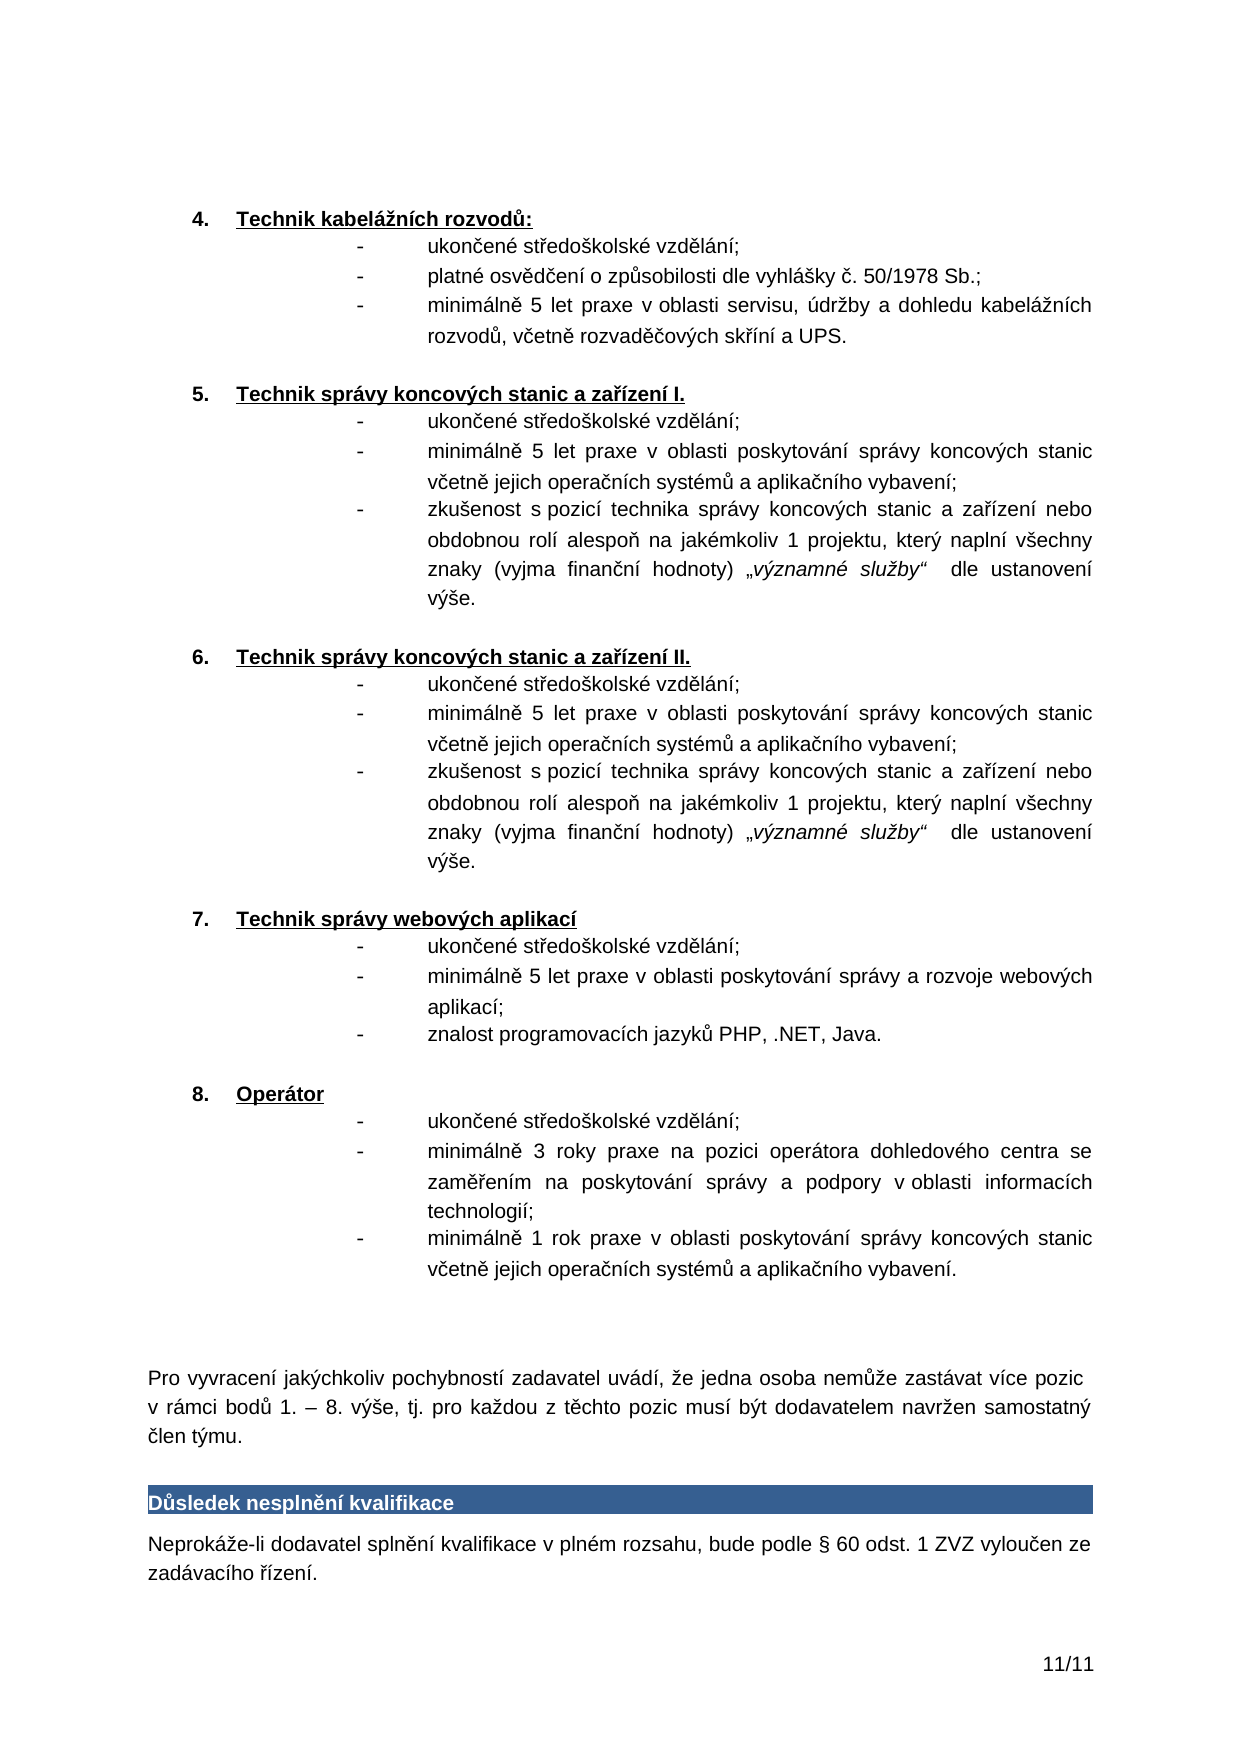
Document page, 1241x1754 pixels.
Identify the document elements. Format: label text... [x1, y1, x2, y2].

list Technik kabelážních rozvodů: [192, 202, 1093, 231]
list zkušenost s pozicí technika správy koncových stanic a zařízení nebo obdobnou rolí alespoň na jakémkoliv 1 projektu, který naplní všechny znaky (vyjma finanční hodnoty) „významné služby“ dle ustanovení výše. [354, 493, 1093, 610]
list zkušenost s pozicí technika správy koncových stanic a zařízení nebo obdobnou rolí alespoň na jakémkoliv 1 projektu, který naplní všechny znaky (vyjma finanční hodnoty) „významné služby“ dle ustanovení výše. [354, 756, 1093, 873]
list minimálně 5 let praxe v oblasti servisu, údržby a dohledu kabelážních rozvodů, včetně rozvaděčových skříní a UPS. [354, 289, 1093, 348]
list ukončené středoškolské vzdělání; [354, 231, 1093, 260]
list minimálně 5 let praxe v oblasti poskytování správy a rozvoje webových aplikací; [354, 960, 1093, 1018]
list minimálně 5 let praxe v oblasti poskytování správy koncových stanic včetně jejich operačních systémů a aplikačního vybavení; [354, 435, 1093, 493]
list platné osvědčení o způsobilosti dle vyhlášky č. 50/1978 Sb.; [354, 260, 1093, 289]
list ukončené středoškolské vzdělání; [354, 1106, 1093, 1135]
text Neprokáže-li dodavatel splnění kvalifikace v plném rozsahu, bude podle § 60 odst. 1 ZVZ vyloučen ze zadávacího řízení. [148, 1527, 1093, 1585]
text Důsledek nesplnění kvalifikace [148, 1485, 1093, 1514]
list Technik správy koncových stanic a zařízení II. [192, 639, 1093, 668]
list ukončené středoškolské vzdělání; [354, 668, 1093, 698]
list ukončené středoškolské vzdělání; [354, 931, 1093, 960]
list znalost programovacích jazyků PHP, .NET, Java. [354, 1018, 1093, 1048]
list minimálně 1 rok praxe v oblasti poskytování správy koncových stanic včetně jejich operačních systémů a aplikačního vybavení. [354, 1223, 1093, 1281]
list minimálně 5 let praxe v oblasti poskytování správy koncových stanic včetně jejich operačních systémů a aplikačního vybavení; [354, 698, 1093, 756]
list Technik správy webových aplikací [192, 902, 1093, 931]
list Technik správy koncových stanic a zařízení I. [192, 377, 1093, 406]
list ukončené středoškolské vzdělání; [354, 406, 1093, 435]
list minimálně 3 roky praxe na pozici operátora dohledového centra se zaměřením na poskytování správy a podpory v oblasti informacích technologií; [354, 1135, 1093, 1223]
list Operátor [192, 1077, 1093, 1106]
text Pro vyvracení jakýchkoliv pochybností zadavatel uvádí, že jedna osoba nemůže zastávat více pozic v rámci bodů 1. – 8. výše, tj. pro každou z těchto pozic musí být dodavatelem navržen samostatný člen týmu. [148, 1360, 1093, 1448]
